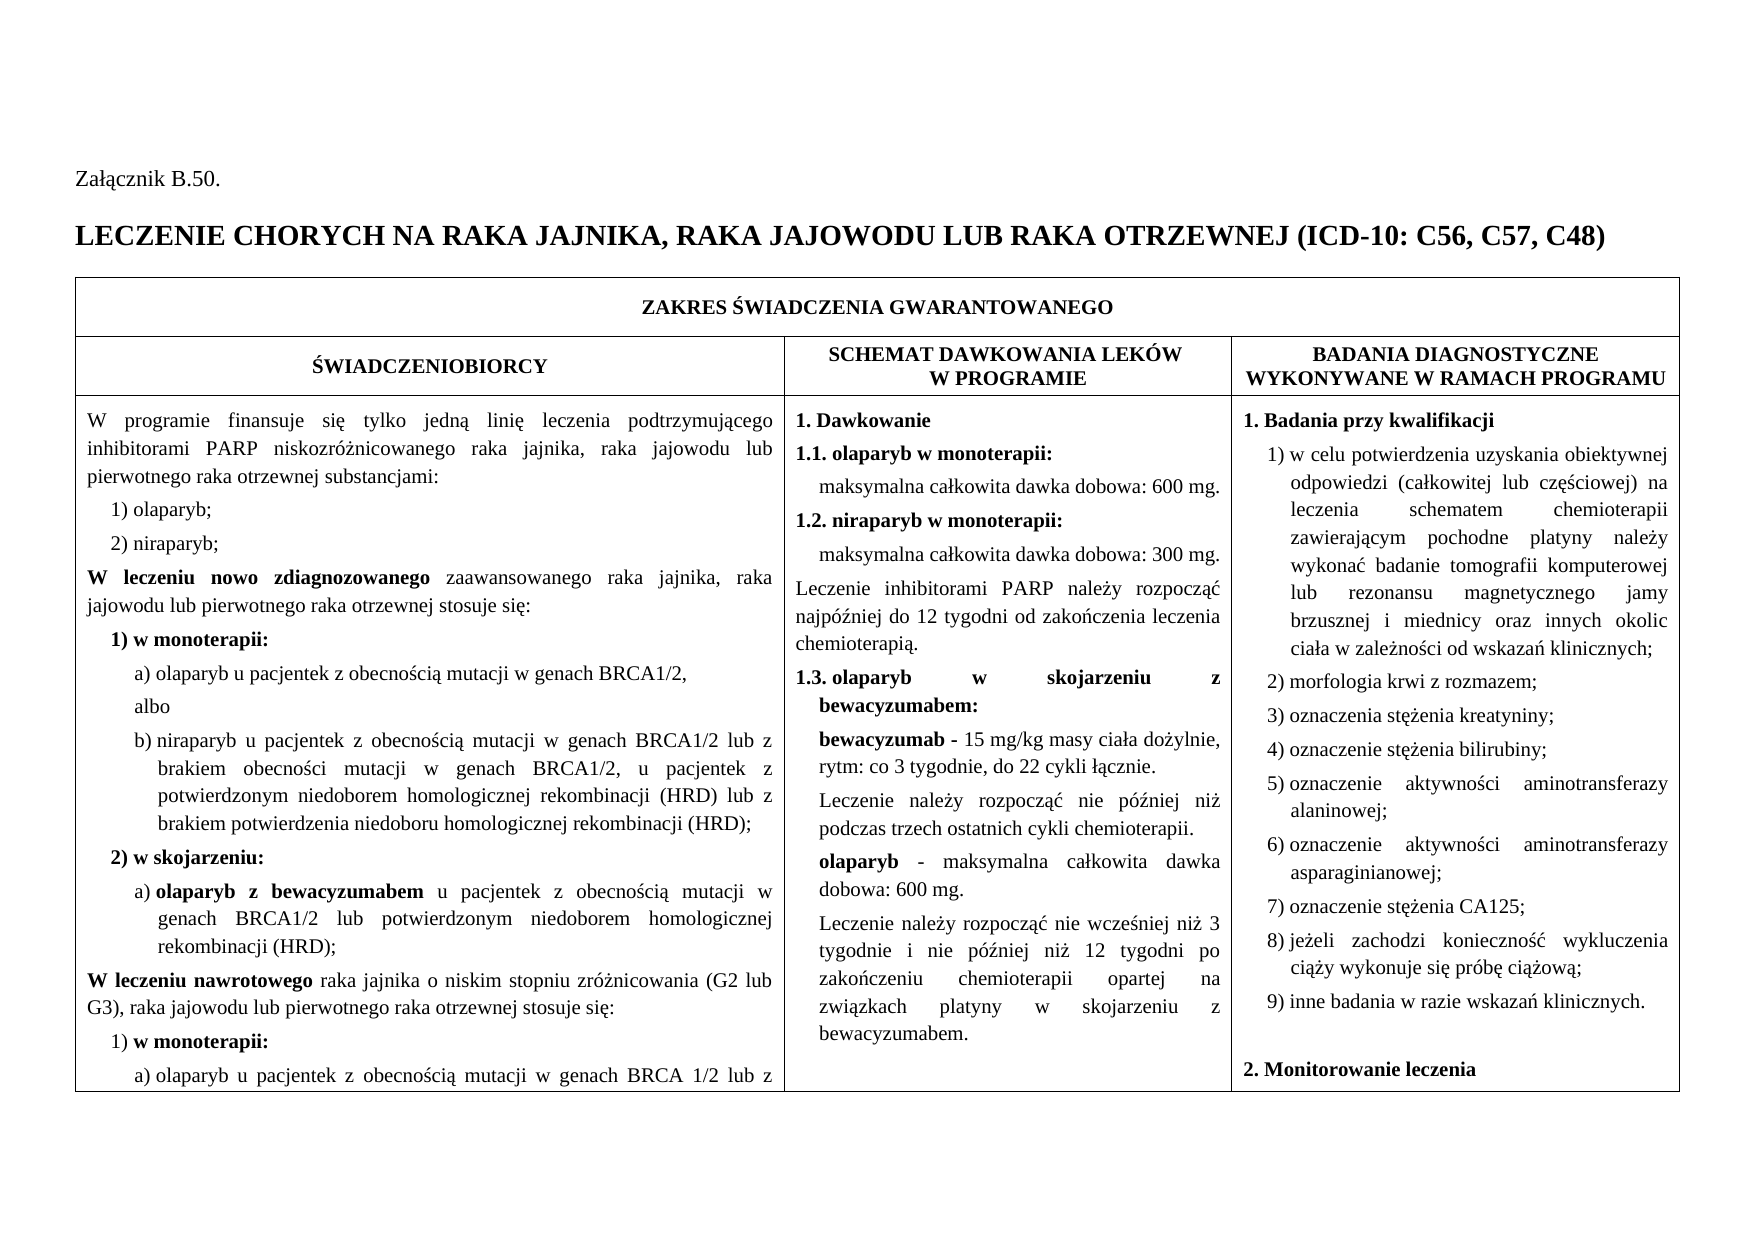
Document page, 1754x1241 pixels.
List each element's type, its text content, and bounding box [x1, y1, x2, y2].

text Załącznik B.50. [75, 165, 1679, 192]
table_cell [76, 396, 784, 1091]
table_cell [785, 396, 1231, 1091]
table_cell BADANIA DIAGNOSTYCZNE WYKONYWANE W RAMACH PROGRAMU [1232, 337, 1679, 395]
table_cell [1232, 396, 1679, 1091]
table_cell SCHEMAT DAWKOWANIA LEKÓW W PROGRAMIE [785, 337, 1231, 395]
table_cell ŚWIADCZENIOBIORCY [76, 337, 784, 395]
text LECZENIE CHORYCH NA RAKA JAJNIKA, RAKA JAJOWODU LUB RAKA OTRZEWNEJ (ICD-10: C56, C57, C48) [75, 218, 1679, 252]
table_header ZAKRES ŚWIADCZENIA GWARANTOWANEGO [76, 278, 1679, 336]
